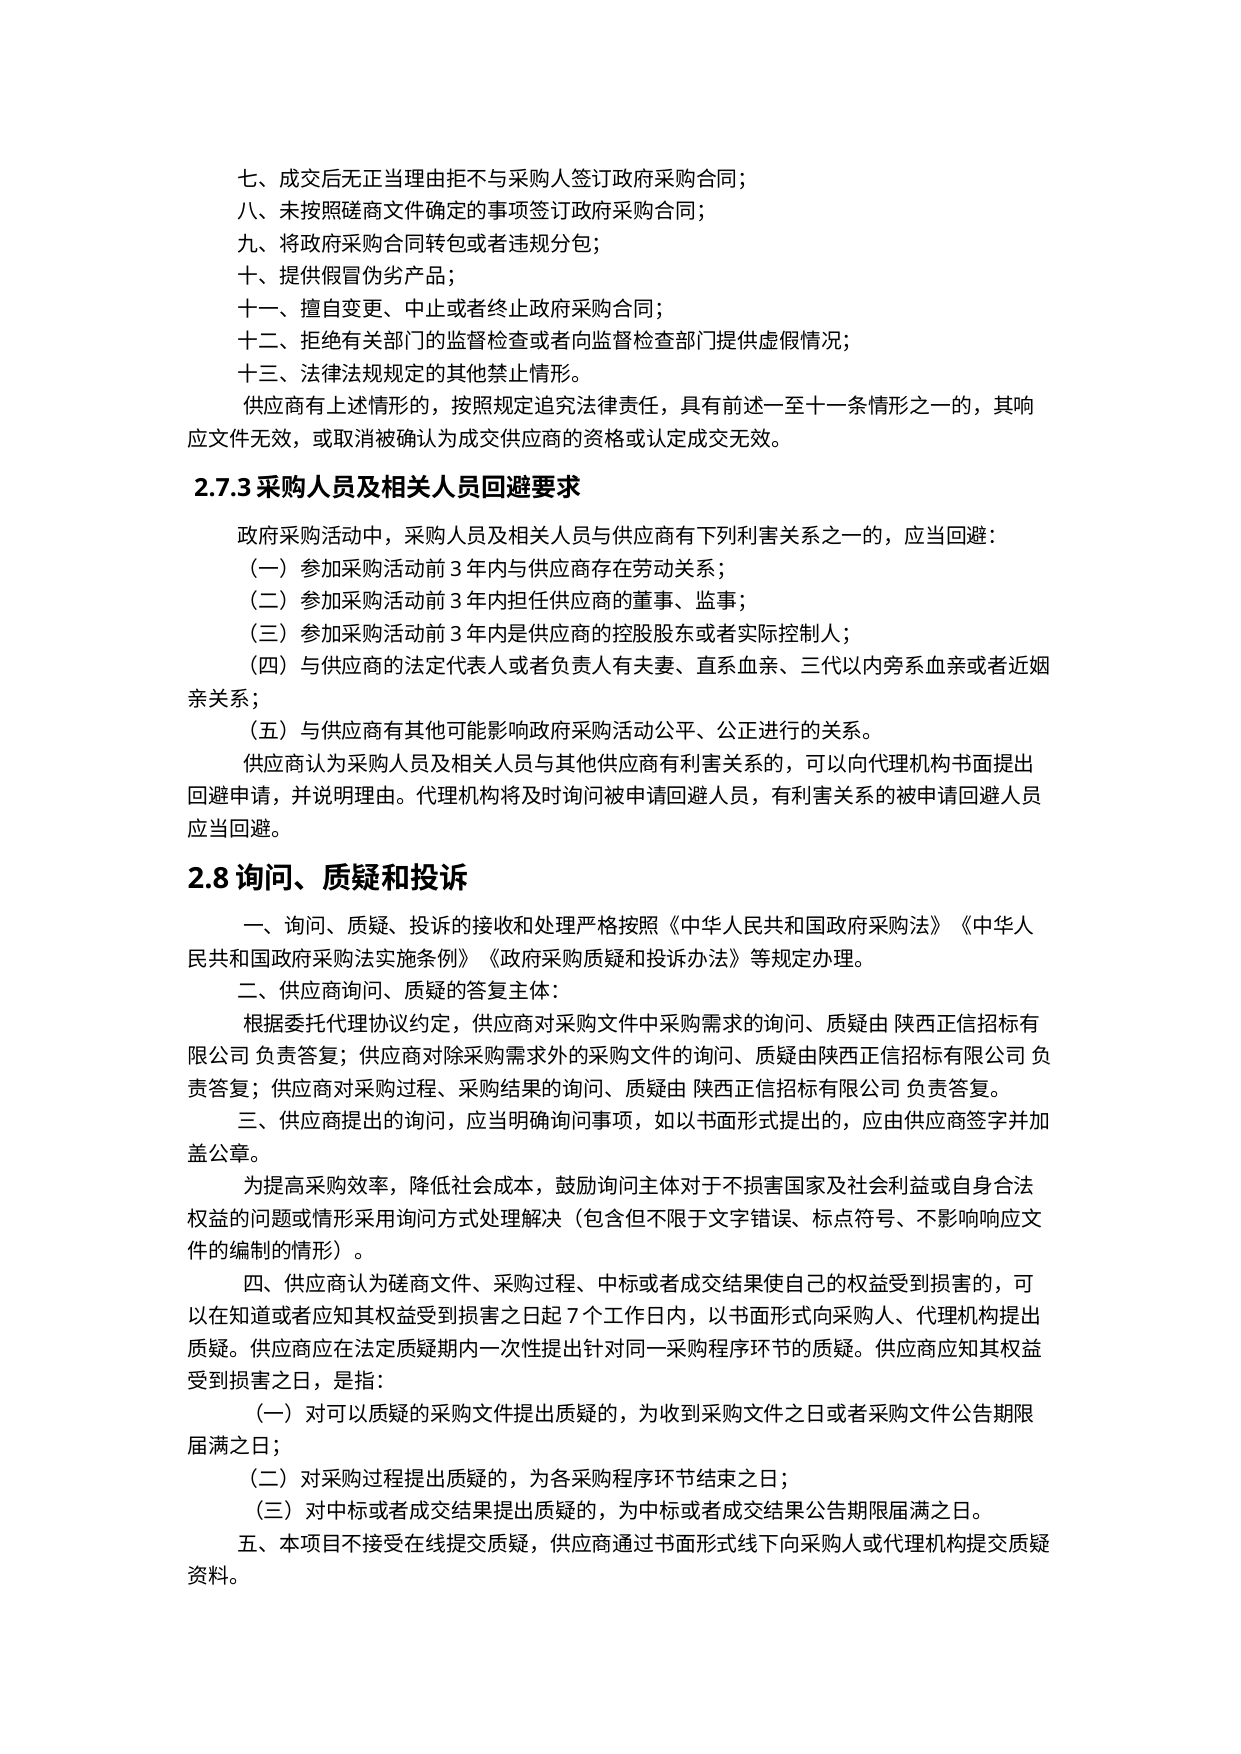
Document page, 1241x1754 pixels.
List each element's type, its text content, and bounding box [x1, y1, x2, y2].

text 十一、擅自变更、中止或者终止政府采购合同； [187, 292, 1053, 324]
text （一）对可以质疑的采购文件提出质疑的，为收到采购文件之日或者采购文件公告期限届满之日； [187, 1397, 1053, 1462]
text 2.7.3采购人员及相关人员回避要求 [187, 454, 1053, 519]
text （四）与供应商的法定代表人或者负责人有夫妻、直系血亲、三代以内旁系血亲或者近姻亲关系； [187, 649, 1053, 714]
text 为提高采购效率，降低社会成本，鼓励询问主体对于不损害国家及社会利益或自身合法权益的问题或情形采用询问方式处理解决（包含但不限于文字错误、标点符号、不影响响应文件的编制的情形）。 [187, 1169, 1053, 1267]
text 十三、法律法规规定的其他禁止情形。 [187, 357, 1053, 389]
text 一、询问、质疑、投诉的接收和处理严格按照《中华人民共和国政府采购法》《中华人民共和国政府采购法实施条例》《政府采购质疑和投诉办法》等规定办理。 [187, 909, 1053, 974]
text （三）对中标或者成交结果提出质疑的，为中标或者成交结果公告期限届满之日。 [187, 1494, 1053, 1527]
text 二、供应商询问、质疑的答复主体： [187, 974, 1053, 1007]
text 十、提供假冒伪劣产品； [187, 259, 1053, 292]
text 政府采购活动中，采购人员及相关人员与供应商有下列利害关系之一的，应当回避： [187, 519, 1053, 552]
text 2.8询问、质疑和投诉 [187, 844, 1053, 909]
text 四、供应商认为磋商文件、采购过程、中标或者成交结果使自己的权益受到损害的，可以在知道或者应知其权益受到损害之日起7个工作日内，以书面形式向采购人、代理机构提出质疑。供应商应在法定质疑期内一次性提出针对同一采购程序环节的质疑。供应商应知其权益受到损害之日，是指： [187, 1267, 1053, 1397]
text 三、供应商提出的询问，应当明确询问事项，如以书面形式提出的，应由供应商签字并加盖公章。 [187, 1104, 1053, 1169]
text 供应商认为采购人员及相关人员与其他供应商有利害关系的，可以向代理机构书面提出回避申请，并说明理由。代理机构将及时询问被申请回避人员，有利害关系的被申请回避人员应当回避。 [187, 747, 1053, 844]
text （三）参加采购活动前3年内是供应商的控股股东或者实际控制人； [187, 617, 1053, 649]
text 供应商有上述情形的，按照规定追究法律责任，具有前述一至十一条情形之一的，其响应文件无效，或取消被确认为成交供应商的资格或认定成交无效。 [187, 389, 1053, 454]
text 十二、拒绝有关部门的监督检查或者向监督检查部门提供虚假情况； [187, 324, 1053, 357]
text 五、本项目不接受在线提交质疑，供应商通过书面形式线下向采购人或代理机构提交质疑资料。 [187, 1527, 1053, 1592]
text （二）参加采购活动前3年内担任供应商的董事、监事； [187, 584, 1053, 617]
text （二）对采购过程提出质疑的，为各采购程序环节结束之日； [187, 1462, 1053, 1494]
text 根据委托代理协议约定，供应商对采购文件中采购需求的询问、质疑由 陕西正信招标有限公司 负责答复；供应商对除采购需求外的采购文件的询问、质疑由陕西正信招标有限公司 负责答复；供应商对采购过程、采购结果的询问、质疑由 陕西正信招标有限公司 负责答复。 [187, 1007, 1053, 1104]
text （五）与供应商有其他可能影响政府采购活动公平、公正进行的关系。 [187, 714, 1053, 747]
text 八、未按照磋商文件确定的事项签订政府采购合同； [187, 194, 1053, 227]
text （一）参加采购活动前3年内与供应商存在劳动关系； [187, 552, 1053, 584]
text 九、将政府采购合同转包或者违规分包； [187, 227, 1053, 259]
text 七、成交后无正当理由拒不与采购人签订政府采购合同； [187, 162, 1053, 194]
